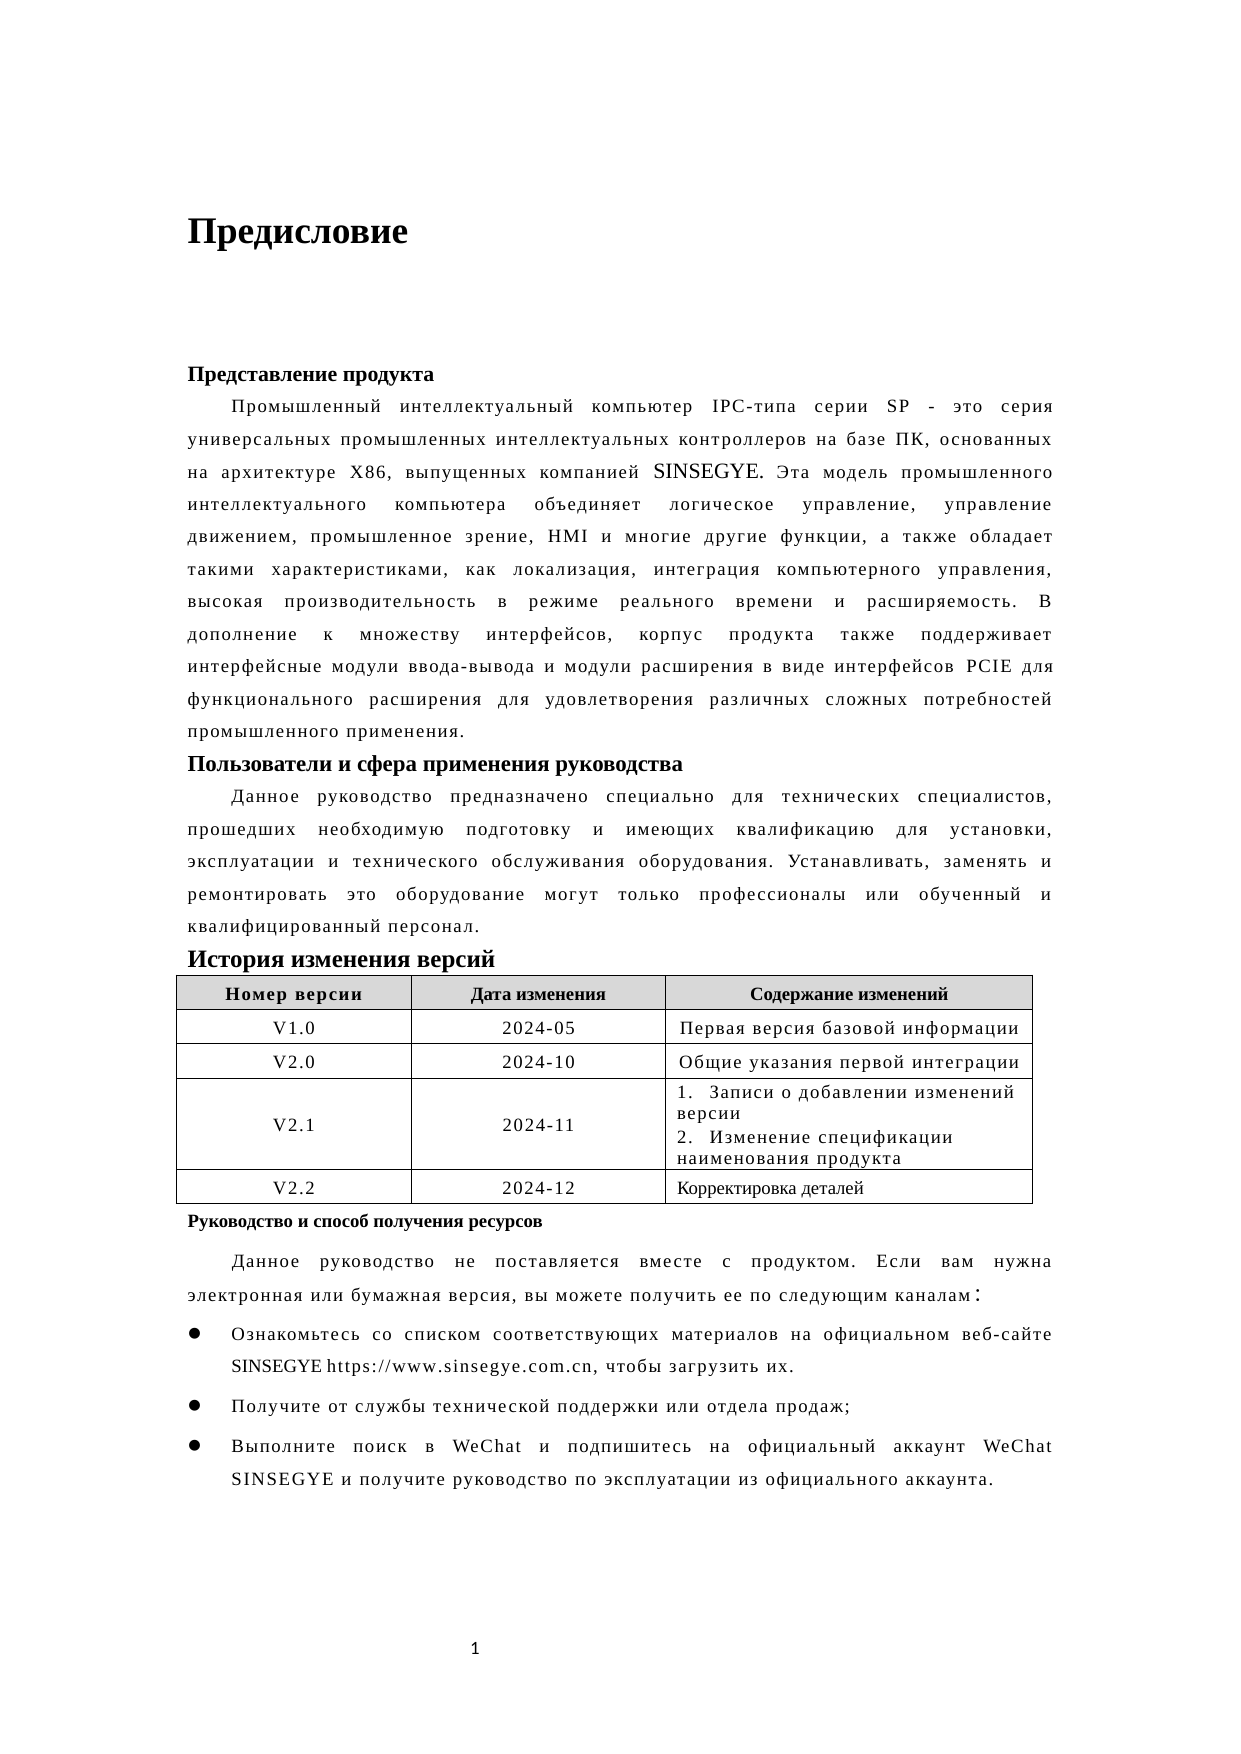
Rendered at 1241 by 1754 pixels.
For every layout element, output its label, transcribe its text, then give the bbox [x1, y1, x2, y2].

table_cell Первая версия базовой информации [666, 1010, 1032, 1043]
table_cell 2024-10 [412, 1044, 665, 1077]
table_cell Общие указания первой интеграции [666, 1044, 1032, 1077]
text История изменения версий [187, 942, 1053, 974]
table_cell 2024-12 [412, 1170, 665, 1203]
table_cell 2024-05 [412, 1010, 665, 1043]
subtitle Предисловие [187, 197, 1053, 262]
table_cell V1.0 [177, 1010, 411, 1043]
text Руководство и способ получения ресурсов [187, 1204, 1053, 1237]
text Данное руководство предназначено специально для технических специалистов, прошедших необходимую подготовку и имеющих квалификацию для установки, эксплуатации и технического обслуживания оборудования. Устанавливать, заменять и ремонтировать это оборудование могут только профессионалы или обученный и квалифицированный персонал. [187, 779, 1053, 942]
table_cell V2.1 [177, 1079, 411, 1169]
table_header Дата изменения [412, 976, 665, 1009]
table_cell Записи о добавлении изменений версии Изменение спецификации наименования продукта [666, 1079, 1032, 1169]
text Пользователи и сфера применения руководства [187, 747, 1053, 779]
table_cell 2024-11 [412, 1079, 665, 1169]
list Получите от службы технической поддержки или отдела продаж; [187, 1390, 1053, 1422]
table_cell Корректировка деталей [666, 1170, 1032, 1203]
text Представление продукта [187, 357, 1053, 389]
text Промышленный интеллектуальный компьютер IPC-типа серии SP - это серия универсальных промышленных интеллектуальных контроллеров на базе ПК, основанных на архитектуре X86, выпущенных компанией SINSEGYE. Эта модель промышленного интеллектуального компьютера объединяет логическое управление, управление движением, промышленное зрение, HMI и многие другие функции, а также обладает такими характеристиками, как локализация, интеграция компьютерного управления, высокая производительность в режиме реального времени и расширяемость. В дополнение к множеству интерфейсов, корпус продукта также поддерживает интерфейсные модули ввода-вывода и модули расширения в виде интерфейсов PCIE для функционального расширения для удовлетворения различных сложных потребностей промышленного применения. [187, 389, 1053, 747]
table_cell V2.2 [177, 1170, 411, 1203]
table_header Содержание изменений [666, 976, 1032, 1009]
table_cell V2.0 [177, 1044, 411, 1077]
list Выполните поиск в WeChat и подпишитесь на официальный аккаунт WeChat SINSEGYE и получите руководство по эксплуатации из официального аккаунта. [187, 1430, 1053, 1495]
table_header Номер версии [177, 976, 411, 1009]
text Данное руководство не поставляется вместе с продуктом. Если вам нужна электронная или бумажная версия, вы можете получить ее по следующим каналам： [187, 1244, 1053, 1309]
list Ознакомьтесь со списком соответствующих материалов на официальном веб-сайте SINSEGYE https://www.sinsegye.com.cn, чтобы загрузить их. [187, 1317, 1053, 1382]
